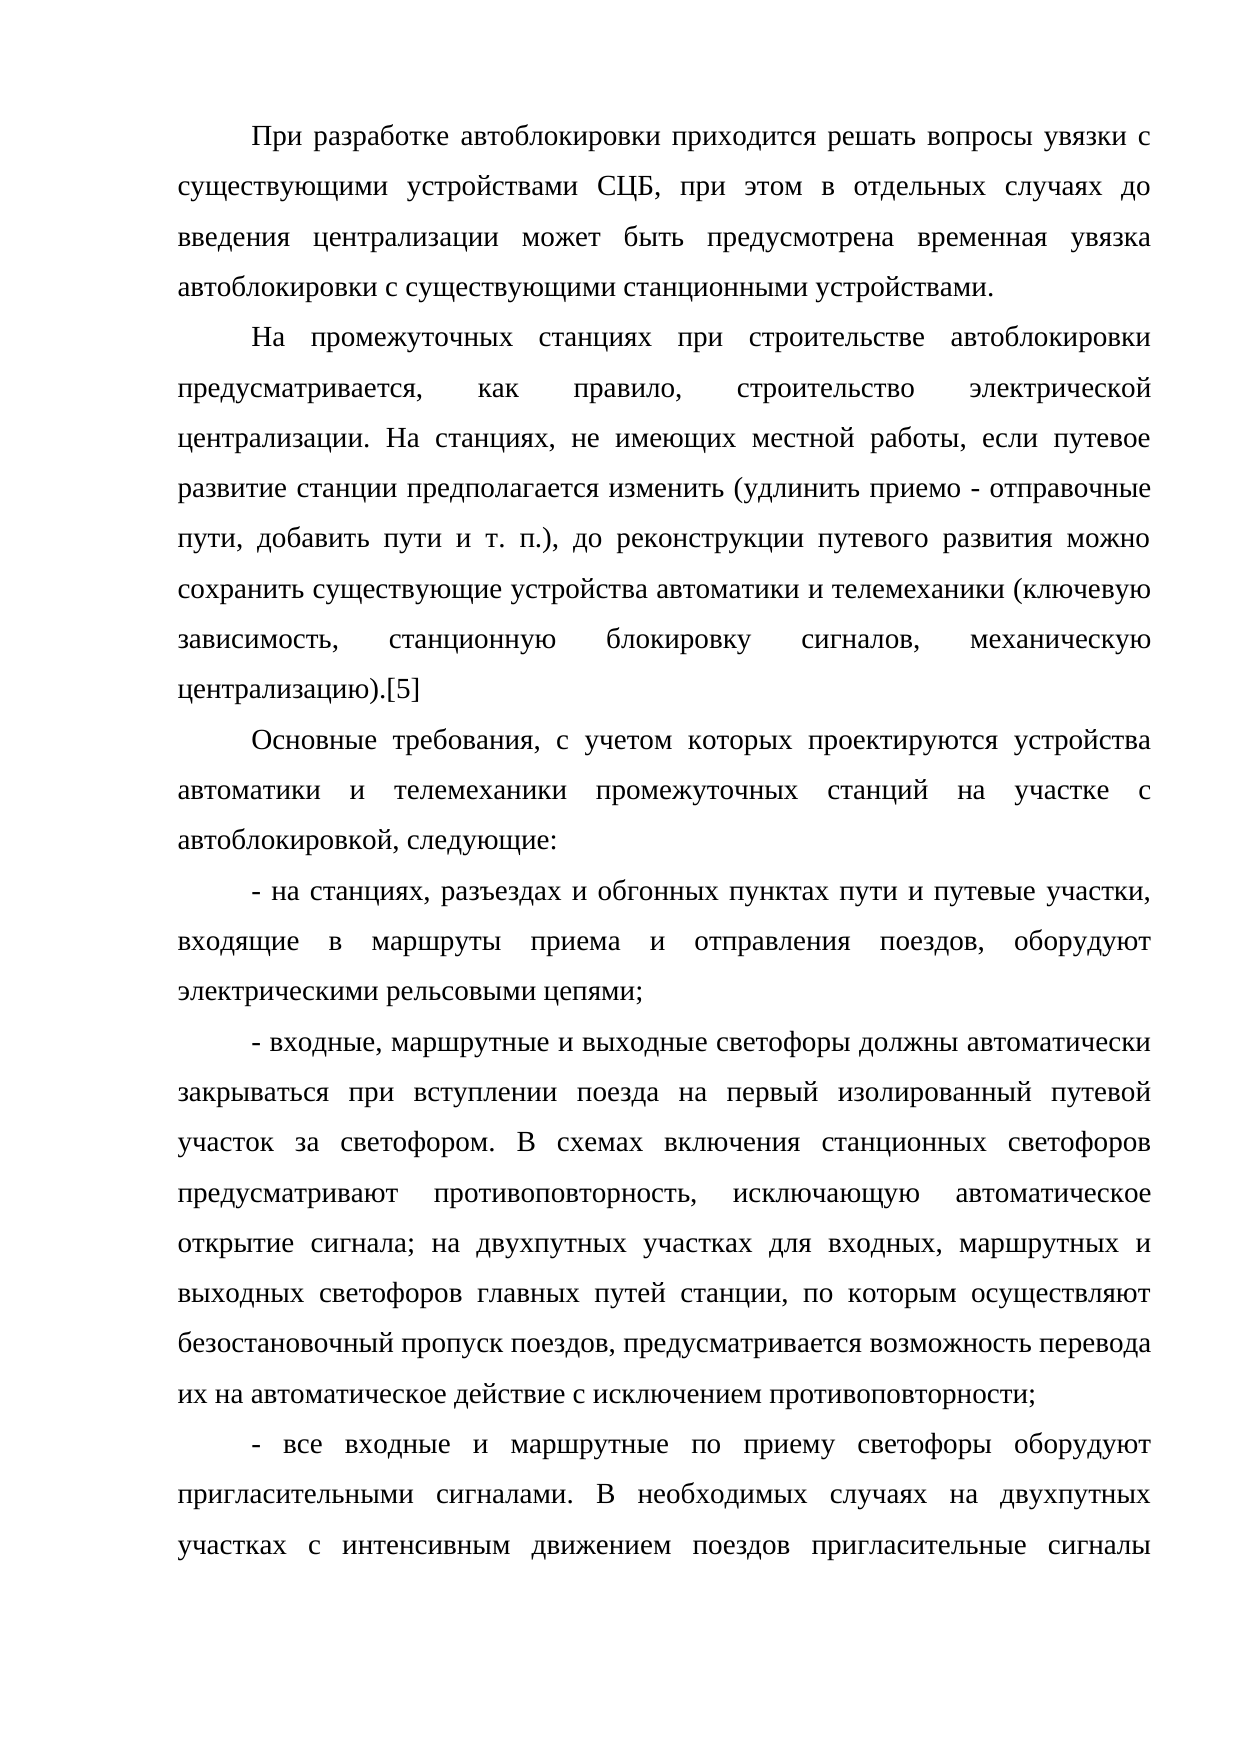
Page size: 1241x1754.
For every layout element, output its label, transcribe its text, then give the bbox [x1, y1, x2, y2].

text - входные, маршрутные и выходные светофоры должны автоматически закрываться при вступлении поезда на первый изолированный путевой участок за светофором. В схемах включения станционных светофоров предусматривают противоповторность, исключающую автоматическое открытие сигнала; на двухпутных участках для входных, маршрутных и выходных светофоров главных путей станции, по которым осуществляют безостановочный пропуск поездов, предусматривается возможность перевода их на автоматическое действие с исключением противоповторности; [177, 1024, 1152, 1409]
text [177, 1426, 1152, 1560]
text При разработке автоблокировки приходится решать вопросы увязки с существующими устройствами СЦБ, при этом в отдельных случаях до введения централизации может быть предусмотрена временная увязка автоблокировки с существующими станционными устройствами. [177, 118, 1152, 303]
text - на станциях, разъездах и обгонных пунктах пути и путевые участки, входящие в маршруты приема и отправления поездов, оборудуют электрическими рельсовыми цепями; [177, 873, 1152, 1007]
text Основные требования, с учетом которых проектируются устройства автоматики и телемеханики промежуточных станций на участке с автоблокировкой, следующие: [177, 722, 1152, 856]
text На промежуточных станциях при строительстве автоблокировки предусматривается, как правило, строительство электрической централизации. На станциях, не имеющих местной работы, если путевое развитие станции предполагается изменить (удлинить приемо - отправочные пути, добавить пути и т. п.), до реконструкции путевого развития можно сохранить существующие устройства автоматики и телемеханики (ключевую зависимость, станционную блокировку сигналов, механическую централизацию).[5] [177, 319, 1152, 705]
